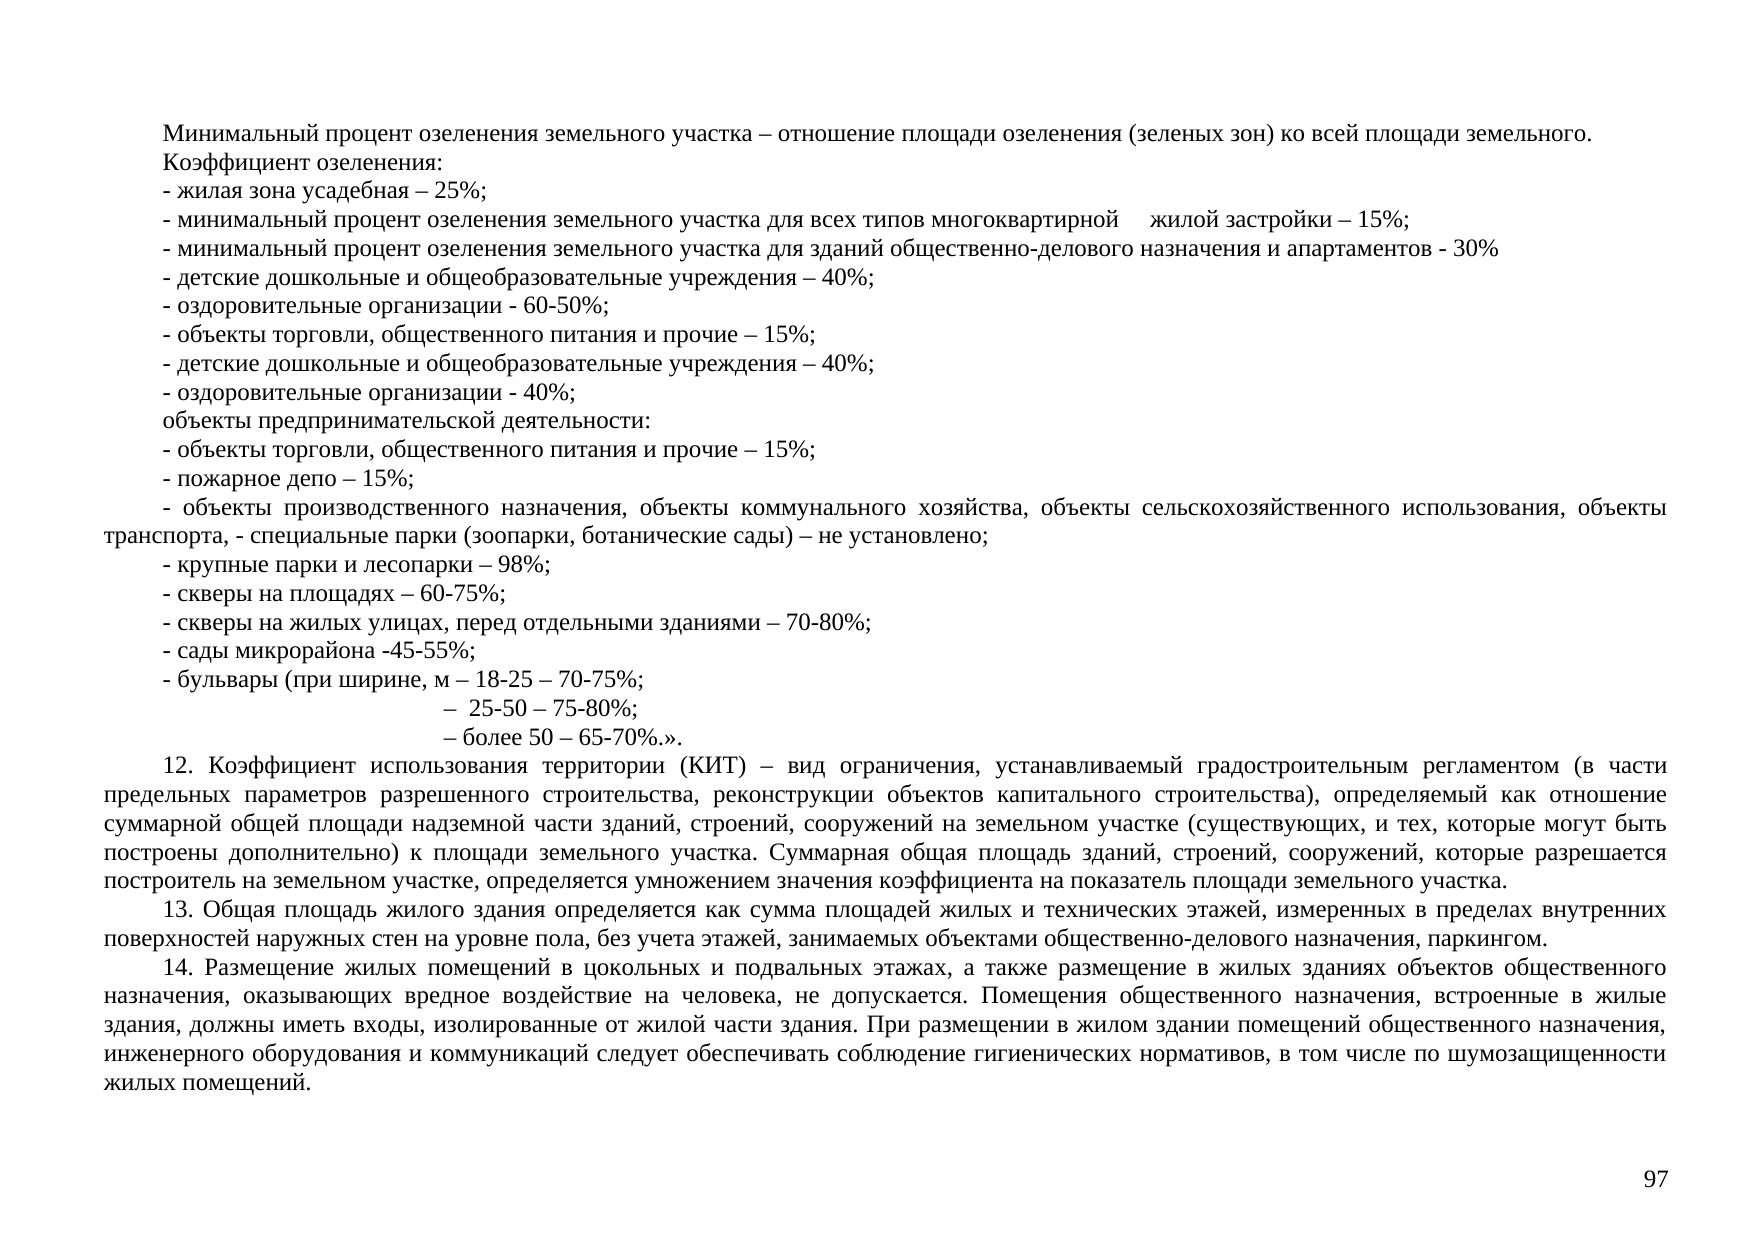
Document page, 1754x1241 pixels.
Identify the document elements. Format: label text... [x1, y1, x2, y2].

text - объекты торговли, общественного питания и прочие – 15%; [103, 434, 1669, 463]
text Минимальный процент озеленения земельного участка – отношение площади озеленения (зеленых зон) ко всей площади земельного. [103, 118, 1669, 147]
text 14. Размещение жилых помещений в цокольных и подвальных этажах, а также размещение в жилых зданиях объектов общественного назначения, оказывающих вредное воздействие на человека, не допускается. Помещения общественного назначения, встроенные в жилые здания, должны иметь входы, изолированные от жилой части здания. При размещении в жилом здании помещений общественного назначения, инженерного оборудования и коммуникаций следует обеспечивать соблюдение гигиенических нормативов, в том числе по шумозащищенности жилых помещений. [103, 952, 1669, 1096]
text – более 50 – 65-70%.». [103, 722, 1669, 751]
text - бульвары (при ширине, м – 18-25 – 70-75%; [103, 664, 1669, 693]
text 13. Общая площадь жилого здания определяется как сумма площадей жилых и технических этажей, измеренных в пределах внутренних поверхностей наружных стен на уровне пола, без учета этажей, занимаемых объектами общественно-делового назначения, паркингом. [103, 894, 1669, 952]
text - скверы на жилых улицах, перед отдельными зданиями – 70-80%; [103, 607, 1669, 636]
text 12. Коэффициент использования территории (КИТ) – вид ограничения, устанавливаемый градостроительным регламентом (в части предельных параметров разрешенного строительства, реконструкции объектов капитального строительства), определяемый как отношение суммарной общей площади надземной части зданий, строений, сооружений на земельном участке (существующих, и тех, которые могут быть построены дополнительно) к площади земельного участка. Суммарная общая площадь зданий, строений, сооружений, которые разрешается построитель на земельном участке, определяется умножением значения коэффициента на показатель площади земельного участка. [103, 751, 1669, 894]
text - крупные парки и лесопарки – 98%; [103, 549, 1669, 578]
text - оздоровительные организации - 40%; [103, 377, 1669, 406]
text - сады микрорайона -45-55%; [103, 636, 1669, 664]
text - оздоровительные организации - 60-50%; [103, 291, 1669, 319]
text Коэффициент озеленения: [103, 147, 1669, 176]
text - объекты торговли, общественного питания и прочие – 15%; [103, 319, 1669, 348]
text - детские дошкольные и общеобразовательные учреждения – 40%; [103, 262, 1669, 291]
text - объекты производственного назначения, объекты коммунального хозяйства, объекты сельскохозяйственного использования, объекты транспорта, - специальные парки (зоопарки, ботанические сады) – не установлено; [103, 492, 1669, 549]
text - пожарное депо – 15%; [103, 463, 1669, 492]
text - жилая зона усадебная – 25%; [103, 176, 1669, 204]
text - минимальный процент озеленения земельного участка для зданий общественно-делового назначения и апартаментов - 30% [103, 233, 1669, 262]
text - детские дошкольные и общеобразовательные учреждения – 40%; [103, 348, 1669, 377]
text - скверы на площадях – 60-75%; [103, 578, 1669, 607]
text – 25-50 – 75-80%; [103, 693, 1669, 722]
text - минимальный процент озеленения земельного участка для всех типов многоквартирной жилой застройки – 15%; [103, 204, 1669, 233]
text объекты предпринимательской деятельности: [103, 406, 1669, 434]
